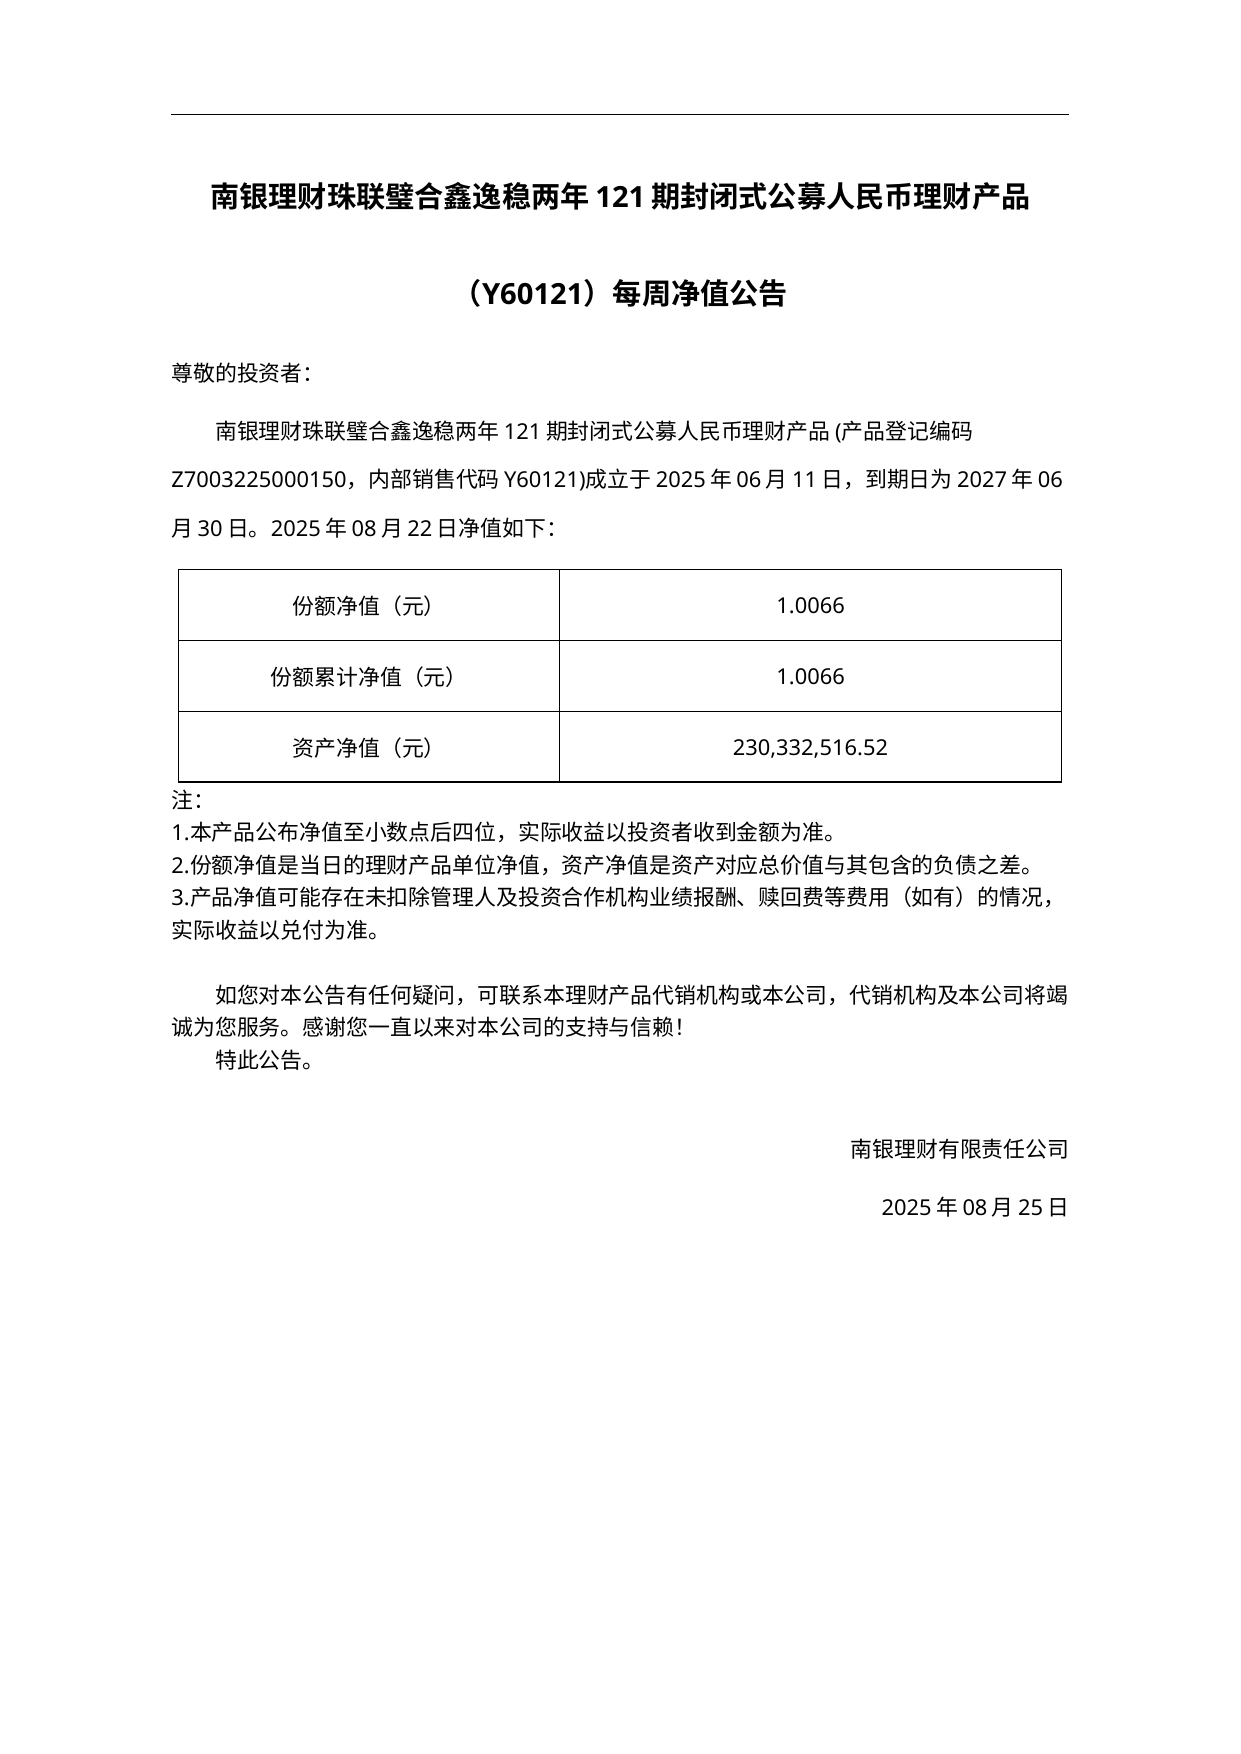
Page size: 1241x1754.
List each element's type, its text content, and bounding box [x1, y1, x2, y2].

table_cell 230,332,516.52 [560, 712, 1061, 781]
text 南银理财有限责任公司 [171, 1132, 1069, 1164]
text 3.产品净值可能存在未扣除管理人及投资合作机构业绩报酬、赎回费等费用（如有）的情况，实际收益以兑付为准。 [171, 880, 1069, 945]
text 尊敬的投资者： [171, 355, 1069, 388]
table_header 1.0066 [560, 570, 1061, 640]
text 1.本产品公布净值至小数点后四位，实际收益以投资者收到金额为准。 [171, 815, 1069, 847]
table_cell 份额累计净值（元） [179, 641, 559, 711]
table_cell 1.0066 [560, 641, 1061, 711]
text 2025年08月25日 [171, 1190, 1069, 1222]
text 注： [171, 782, 1069, 815]
text 如您对本公告有任何疑问，可联系本理财产品代销机构或本公司，代销机构及本公司将竭诚为您服务。感谢您一直以来对本公司的支持与信赖！ [171, 977, 1069, 1042]
table_header 份额净值（元） [179, 570, 559, 640]
text 南银理财珠联璧合鑫逸稳两年121期封闭式公募人民币理财产品 (产品登记编码Z7003225000150，内部销售代码Y60121)成立于2025年06月11日，到期日为2027年06月30日。2025年08月22日净值如下： [171, 413, 1069, 543]
text 特此公告。 [171, 1042, 1069, 1075]
text 南银理财珠联璧合鑫逸稳两年121期封闭式公募人民币理财产品（Y60121）每周净值公告 [171, 162, 1069, 324]
table_cell 资产净值（元） [179, 712, 559, 781]
text 2.份额净值是当日的理财产品单位净值，资产净值是资产对应总价值与其包含的负债之差。 [171, 847, 1069, 880]
